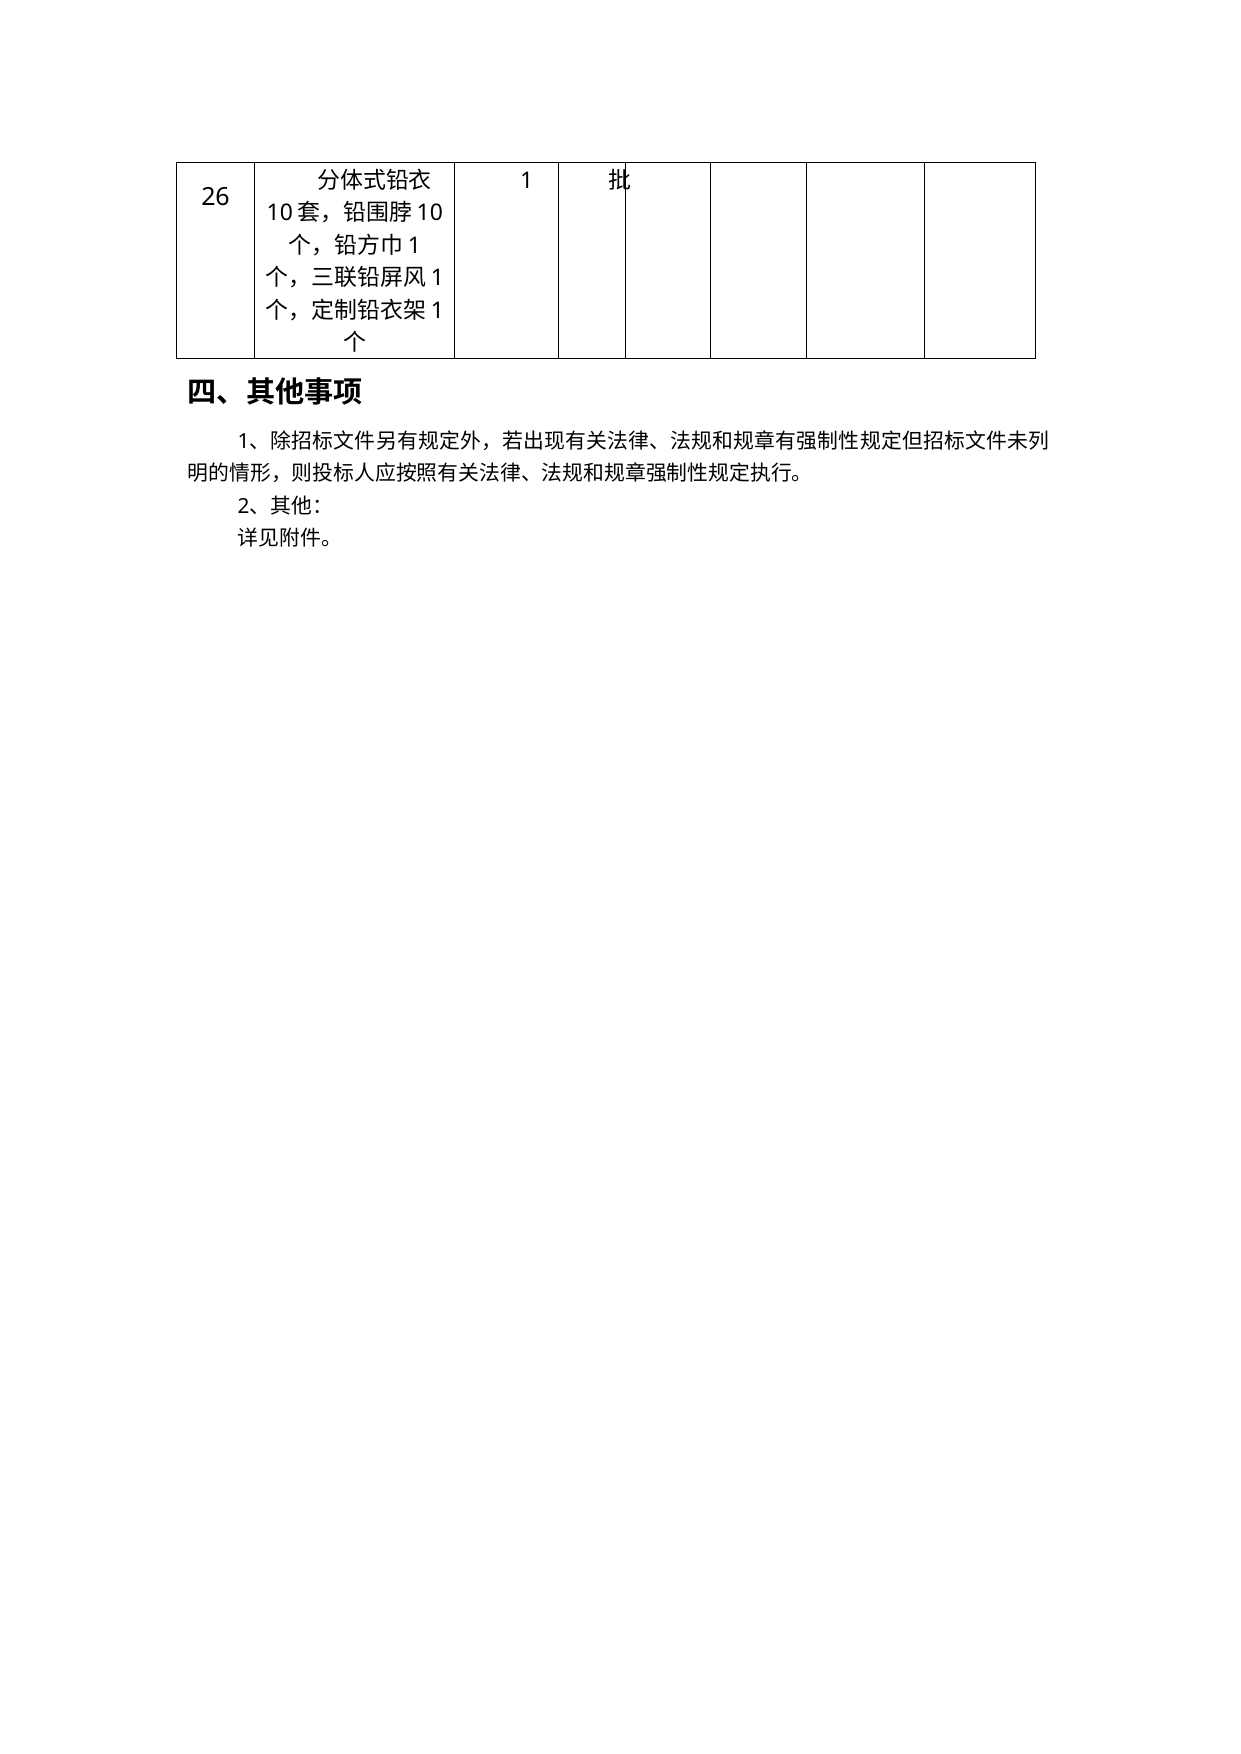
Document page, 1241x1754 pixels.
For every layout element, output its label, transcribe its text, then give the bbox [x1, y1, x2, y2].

text 1、除招标文件另有规定外，若出现有关法律、法规和规章有强制性规定但招标文件未列明的情形，则投标人应按照有关法律、法规和规章强制性规定执行。 [187, 424, 1053, 489]
table_cell [807, 163, 924, 358]
table_cell 1 [455, 163, 558, 358]
table_cell 分体式铅衣10套，铅围脖10个，铅方巾1个，三联铅屏风1个，定制铅衣架1个 [255, 163, 454, 358]
table_cell [925, 163, 1035, 358]
table_cell [626, 163, 710, 358]
table_cell 26 [177, 163, 254, 358]
text 四、其他事项 [187, 359, 1053, 424]
table_cell 批 [559, 163, 625, 358]
table_cell [711, 163, 806, 358]
text 2、其他： [187, 489, 1053, 522]
text 详见附件。 [187, 522, 1053, 554]
